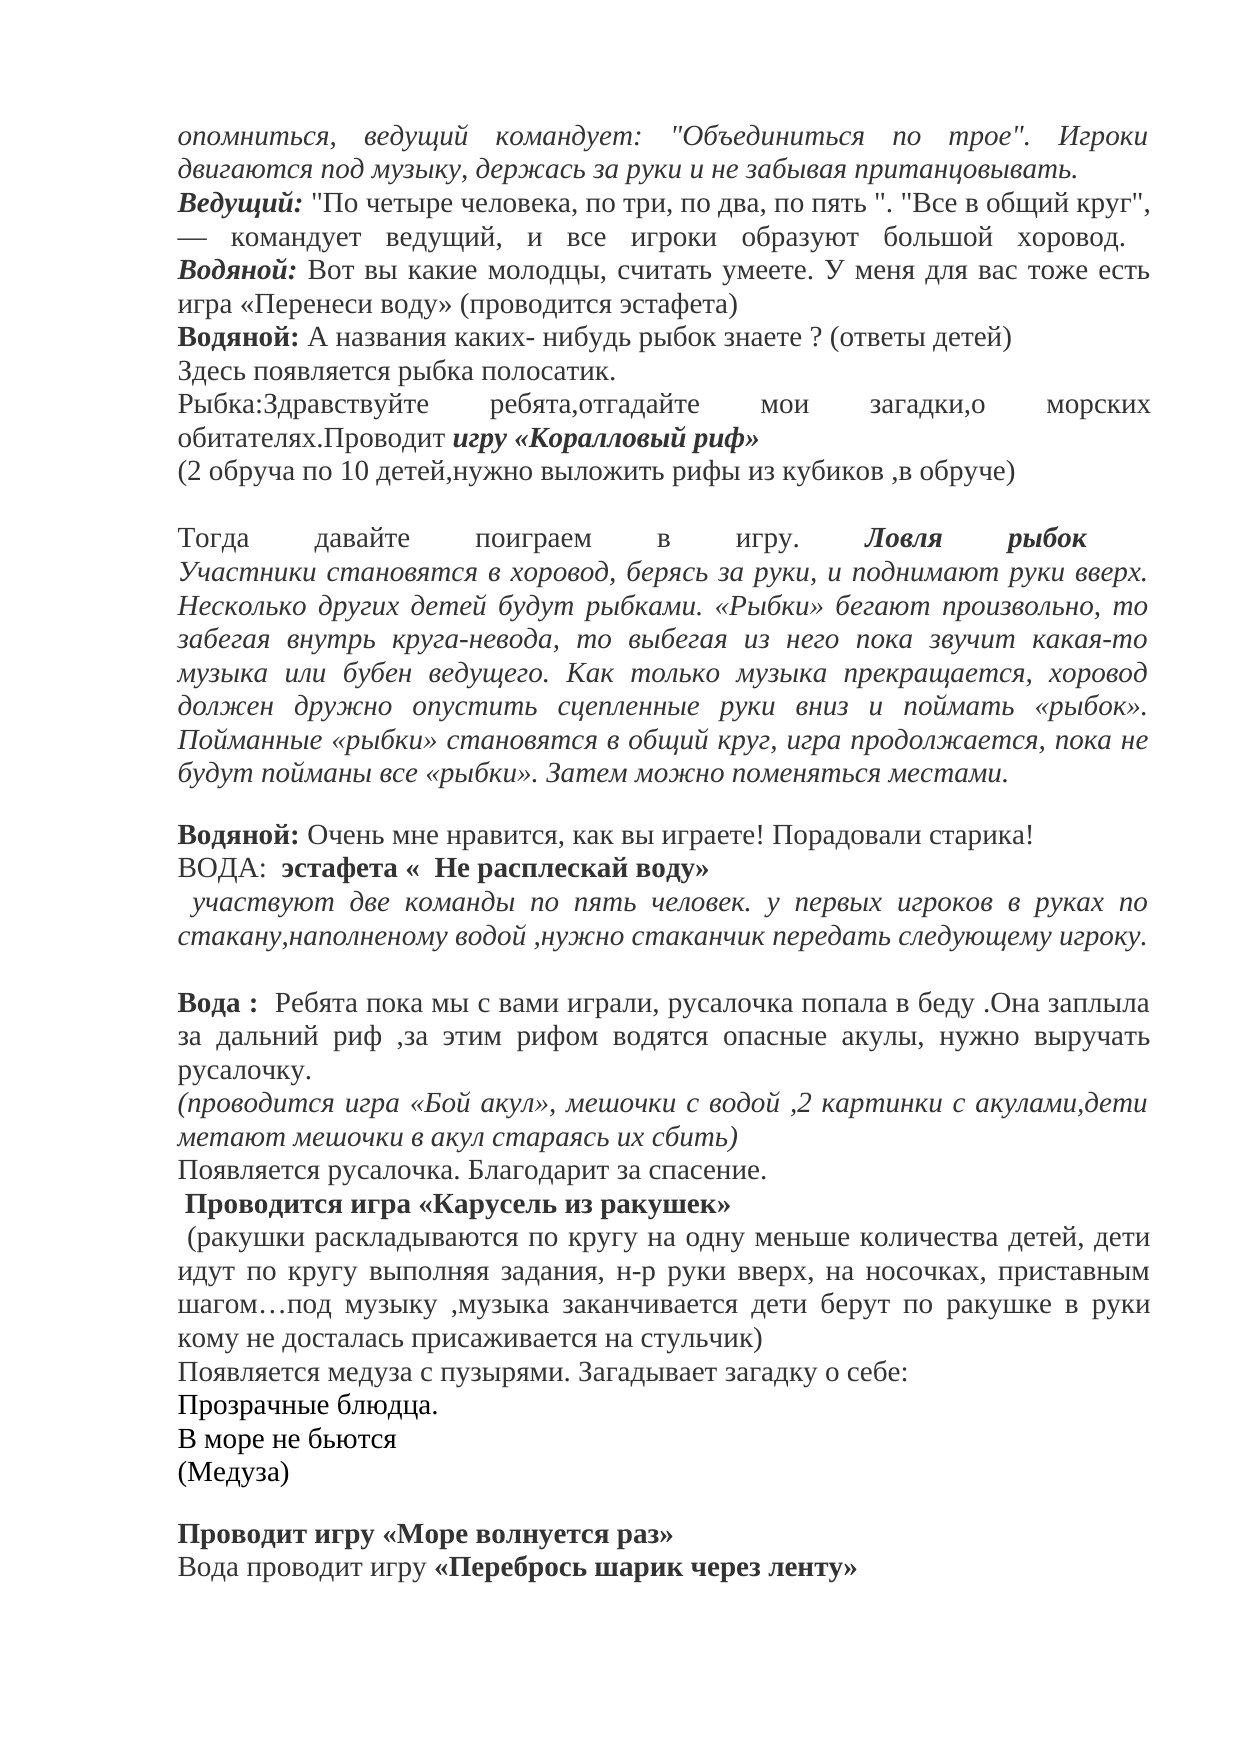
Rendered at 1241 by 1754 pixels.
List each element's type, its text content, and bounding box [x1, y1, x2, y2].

text Здесь появляется рыбка полосатик. [177, 353, 1152, 386]
text Тогда давайте поиграем в игру. Ловля рыбок Участники становятся в хоровод, берясь за руки, и поднимают руки вверх. Несколько других детей будут рыбками. «Рыбки» бегают произвольно, то забегая внутрь круга-невода, то выбегая из него пока звучит какая-то музыка или бубен ведущего. Как только музыка прекращается, хоровод должен дружно опустить сцепленные руки вниз и поймать «рыбок». Пойманные «рыбки» становятся в общий круг, игра продолжается, пока не будут пойманы все «рыбки». Затем можно поменяться местами. [177, 521, 1152, 789]
text Водяной: Очень мне нравится, как вы играете! Порадовали старика! [177, 817, 1152, 851]
text Появляется русалочка. Благодарит за спасение. [177, 1152, 1152, 1186]
text (2 обруча по 10 детей,нужно выложить рифы из кубиков ,в обруче) [177, 453, 1152, 487]
text Прозрачные блюдца. В море не бьются (Медуза) [177, 1387, 1152, 1488]
text Ведущий: "По четыре человека, по три, по два, по пять ". "Все в общий круг", — командует ведущий, и все игроки образуют большой хоровод. Водяной: Вот вы какие молодцы, считать умеете. У меня для вас тоже есть игра «Перенеси воду» (проводится эстафета) [177, 185, 1152, 319]
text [177, 118, 1152, 185]
text участвуют две команды по пять человек. у первых игроков в руках по стакану,наполненому водой ,нужно стаканчик передать следующему игроку. [177, 884, 1152, 951]
text ВОДА: эстафета « Не расплескай воду» [177, 851, 1152, 884]
text Вода проводит игру «Перебрось шарик через ленту» [177, 1549, 1152, 1583]
text Водяной: А названия каких- нибудь рыбок знаете ? (ответы детей) [177, 319, 1152, 353]
text (проводится игра «Бой акул», мешочки с водой ,2 картинки с акулами,дети метают мешочки в акул стараясь их сбить) [177, 1085, 1152, 1152]
text Проводит игру «Море волнуется раз» [177, 1516, 1152, 1549]
text (ракушки раскладываются по кругу на одну меньше количества детей, дети идут по кругу выполняя задания, н-р руки вверх, на носочках, приставным шагом…под музыку ,музыка заканчивается дети берут по ракушке в руки кому не досталась присаживается на стульчик) [177, 1219, 1152, 1354]
text Вода : Ребята пока мы с вами играли, русалочка попала в беду .Она заплыла за дальний риф ,за этим рифом водятся опасные акулы, нужно выручать русалочку. [177, 985, 1152, 1085]
text Рыбка:Здравствуйте ребята,отгадайте мои загадки,о морских обитателях.Проводит игру «Коралловый риф» [177, 386, 1152, 453]
text Проводится игра «Карусель из ракушек» [177, 1186, 1152, 1219]
text Появляется медуза с пузырями. Загадывает загадку о себе: [177, 1354, 1152, 1387]
